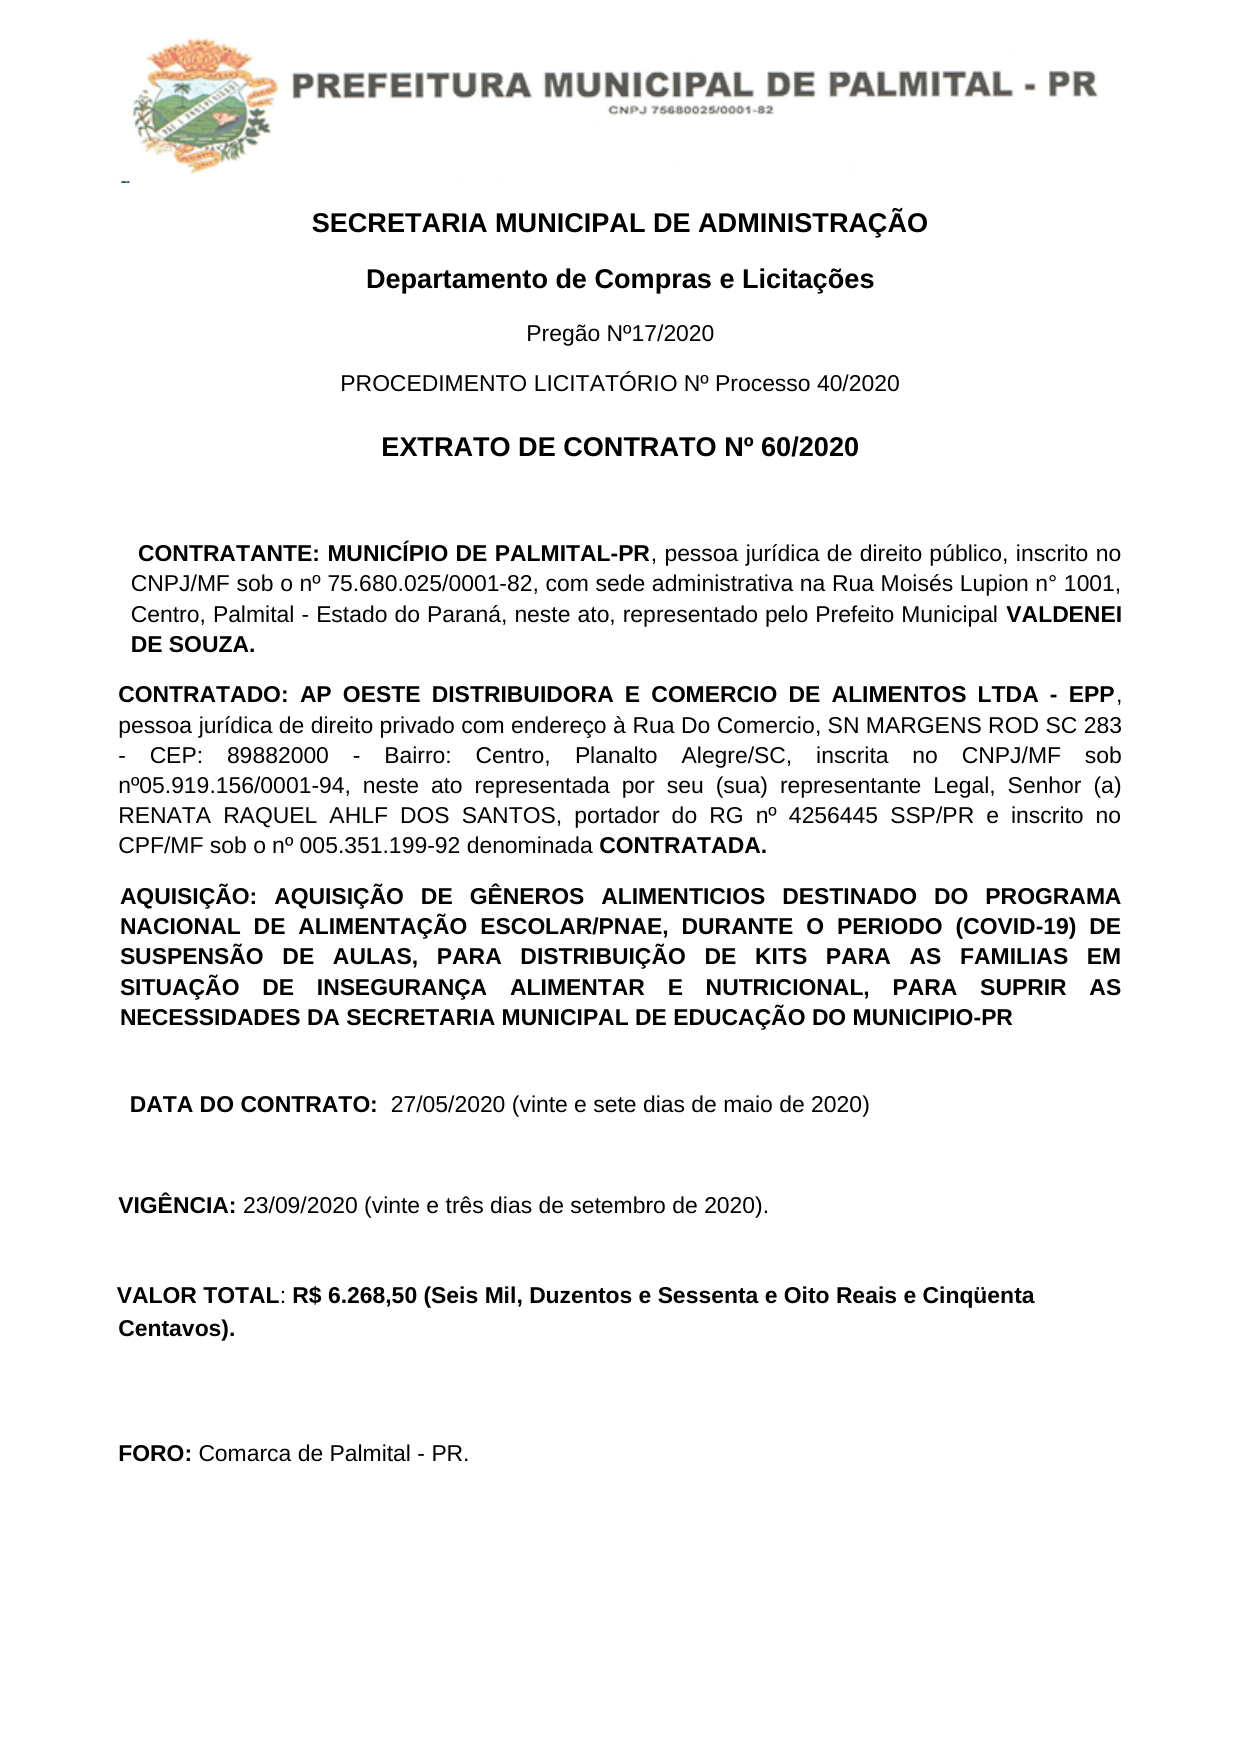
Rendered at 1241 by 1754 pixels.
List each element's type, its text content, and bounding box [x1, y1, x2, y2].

text FORO: Comarca de Palmital - PR. [118, 1439, 1122, 1466]
text CONTRATADO: AP OESTE DISTRIBUIDORA E COMERCIO DE ALIMENTOS LTDA - EPP, pessoa jurídica de direito privado com endereço à Rua Do Comercio, SN MARGENS ROD SC 283 - CEP: 89882000 - Bairro: Centro, Planalto Alegre/SC, inscrita no CNPJ/MF sob nº05.919.156/0001-94, neste ato representada por seu (sua) representante Legal, Senhor (a) RENATA RAQUEL AHLF DOS SANTOS, portador do RG nº 4256445 SSP/PR e inscrito no CPF/MF sob o nº 005.351.199-92 denominada CONTRATADA. [118, 681, 1122, 859]
text VALOR TOTAL: R$ 6.268,50 (Seis Mil, Duzentos e Sessenta e Oito Reais e Cinqüenta Centavos). [117, 1275, 1122, 1341]
text PROCEDIMENTO LICITATÓRIO Nº Processo 40/2020 [118, 370, 1122, 397]
picture [121, 29, 1120, 183]
text AQUISIÇÃO: AQUISIÇÃO DE GÊNEROS ALIMENTICIOS DESTINADO DO PROGRAMA NACIONAL DE ALIMENTAÇÃO ESCOLAR/PNAE, DURANTE O PERIODO (COVID-19) DE SUSPENSÃO DE AULAS, PARA DISTRIBUIÇÃO DE KITS PARA AS FAMILIAS EM SITUAÇÃO DE INSEGURANÇA ALIMENTAR E NUTRICIONAL, PARA SUPRIR AS NECESSIDADES DA SECRETARIA MUNICIPAL DE EDUCAÇÃO DO MUNICIPIO-PR [120, 883, 1122, 1030]
text SECRETARIA MUNICIPAL DE ADMINISTRAÇÃO [118, 207, 1122, 238]
text EXTRATO DE CONTRATO Nº 60/2020 [118, 431, 1122, 462]
text CONTRATANTE: MUNICÍPIO DE PALMITAL-PR, pessoa jurídica de direito público, inscrito no CNPJ/MF sob o nº 75.680.025/0001-82, com sede administrativa na Rua Moisés Lupion n° 1001, Centro, Palmital - Estado do Paraná, neste ato, representado pelo Prefeito Municipal VALDENEI DE SOUZA. [131, 540, 1122, 657]
text Departamento de Compras e Licitações [118, 263, 1122, 295]
text DATA DO CONTRATO: 27/05/2020 (vinte e sete dias de maio de 2020) [118, 1091, 1122, 1117]
text Pregão Nº17/2020 [118, 320, 1122, 346]
text VIGÊNCIA: 23/09/2020 (vinte e três dias de setembro de 2020). [118, 1192, 1122, 1218]
